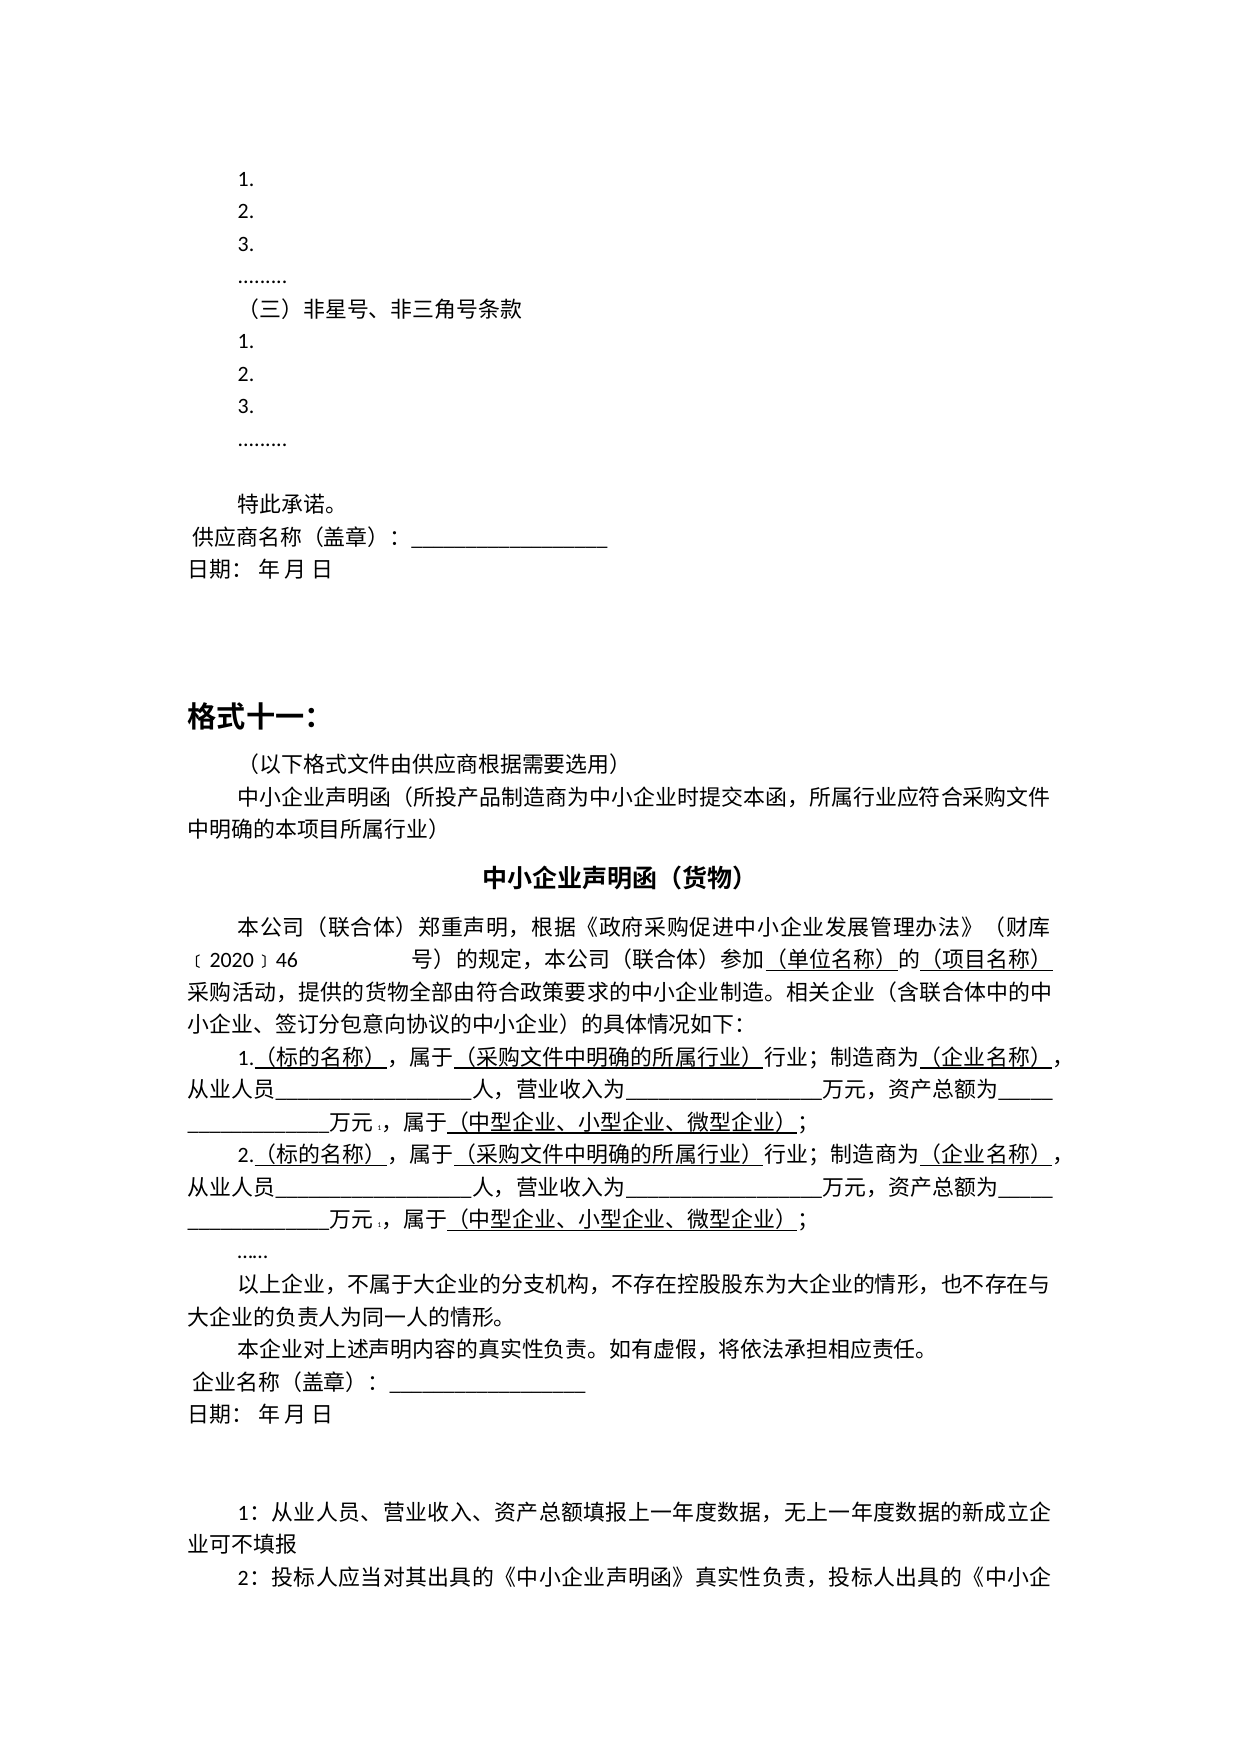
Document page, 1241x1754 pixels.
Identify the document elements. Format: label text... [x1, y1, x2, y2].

text 3. [187, 227, 1053, 259]
text （三）非星号、非三角号条款 [187, 292, 1053, 324]
text 格式十一： [187, 682, 1053, 747]
text ......... [187, 422, 1053, 487]
text 本企业对上述声明内容的真实性负责。如有虚假，将依法承担相应责任。 [187, 1332, 1053, 1364]
text ......... [187, 259, 1053, 292]
text 企业名称（盖章）：__________________ [187, 1364, 1053, 1397]
text 1.（标的名称），属于（采购文件中明确的所属行业）行业；制造商为（企业名称），从业人员__________________人，营业收入为__________________万元，资产总额为__________________万元1，属于（中型企业、小型企业、微型企业）； [187, 1039, 1053, 1137]
text 2. [187, 357, 1053, 389]
text 1. [187, 162, 1053, 194]
text 1：从业人员、营业收入、资产总额填报上一年度数据，无上一年度数据的新成立企业可不填报 [187, 1494, 1053, 1559]
text 本公司（联合体）郑重声明，根据《政府采购促进中小企业发展管理办法》（财库﹝2020﹞46 号）的规定，本公司（联合体）参加（单位名称）的（项目名称）采购活动，提供的货物全部由符合政策要求的中小企业制造。相关企业（含联合体中的中小企业、签订分包意向协议的中小企业）的具体情况如下： [187, 909, 1053, 1039]
text 中小企业声明函（所投产品制造商为中小企业时提交本函，所属行业应符合采购文件中明确的本项目所属行业） [187, 779, 1053, 844]
text 日期： 年 月 日 [187, 1397, 1053, 1429]
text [187, 1559, 1053, 1592]
text 中小企业声明函（货物） [187, 844, 1053, 909]
text …… [187, 1234, 1053, 1267]
text 特此承诺。 [187, 487, 1053, 519]
text 3. [187, 389, 1053, 422]
text 2.（标的名称），属于（采购文件中明确的所属行业）行业；制造商为（企业名称），从业人员__________________人，营业收入为__________________万元，资产总额为__________________万元1，属于（中型企业、小型企业、微型企业）； [187, 1137, 1053, 1234]
text 以上企业，不属于大企业的分支机构，不存在控股股东为大企业的情形，也不存在与大企业的负责人为同一人的情形。 [187, 1267, 1053, 1332]
text （以下格式文件由供应商根据需要选用） [187, 747, 1053, 779]
text 1. [187, 324, 1053, 357]
text 2. [187, 194, 1053, 227]
text 日期： 年 月 日 [187, 552, 1053, 584]
text 供应商名称（盖章）：__________________ [187, 519, 1053, 552]
